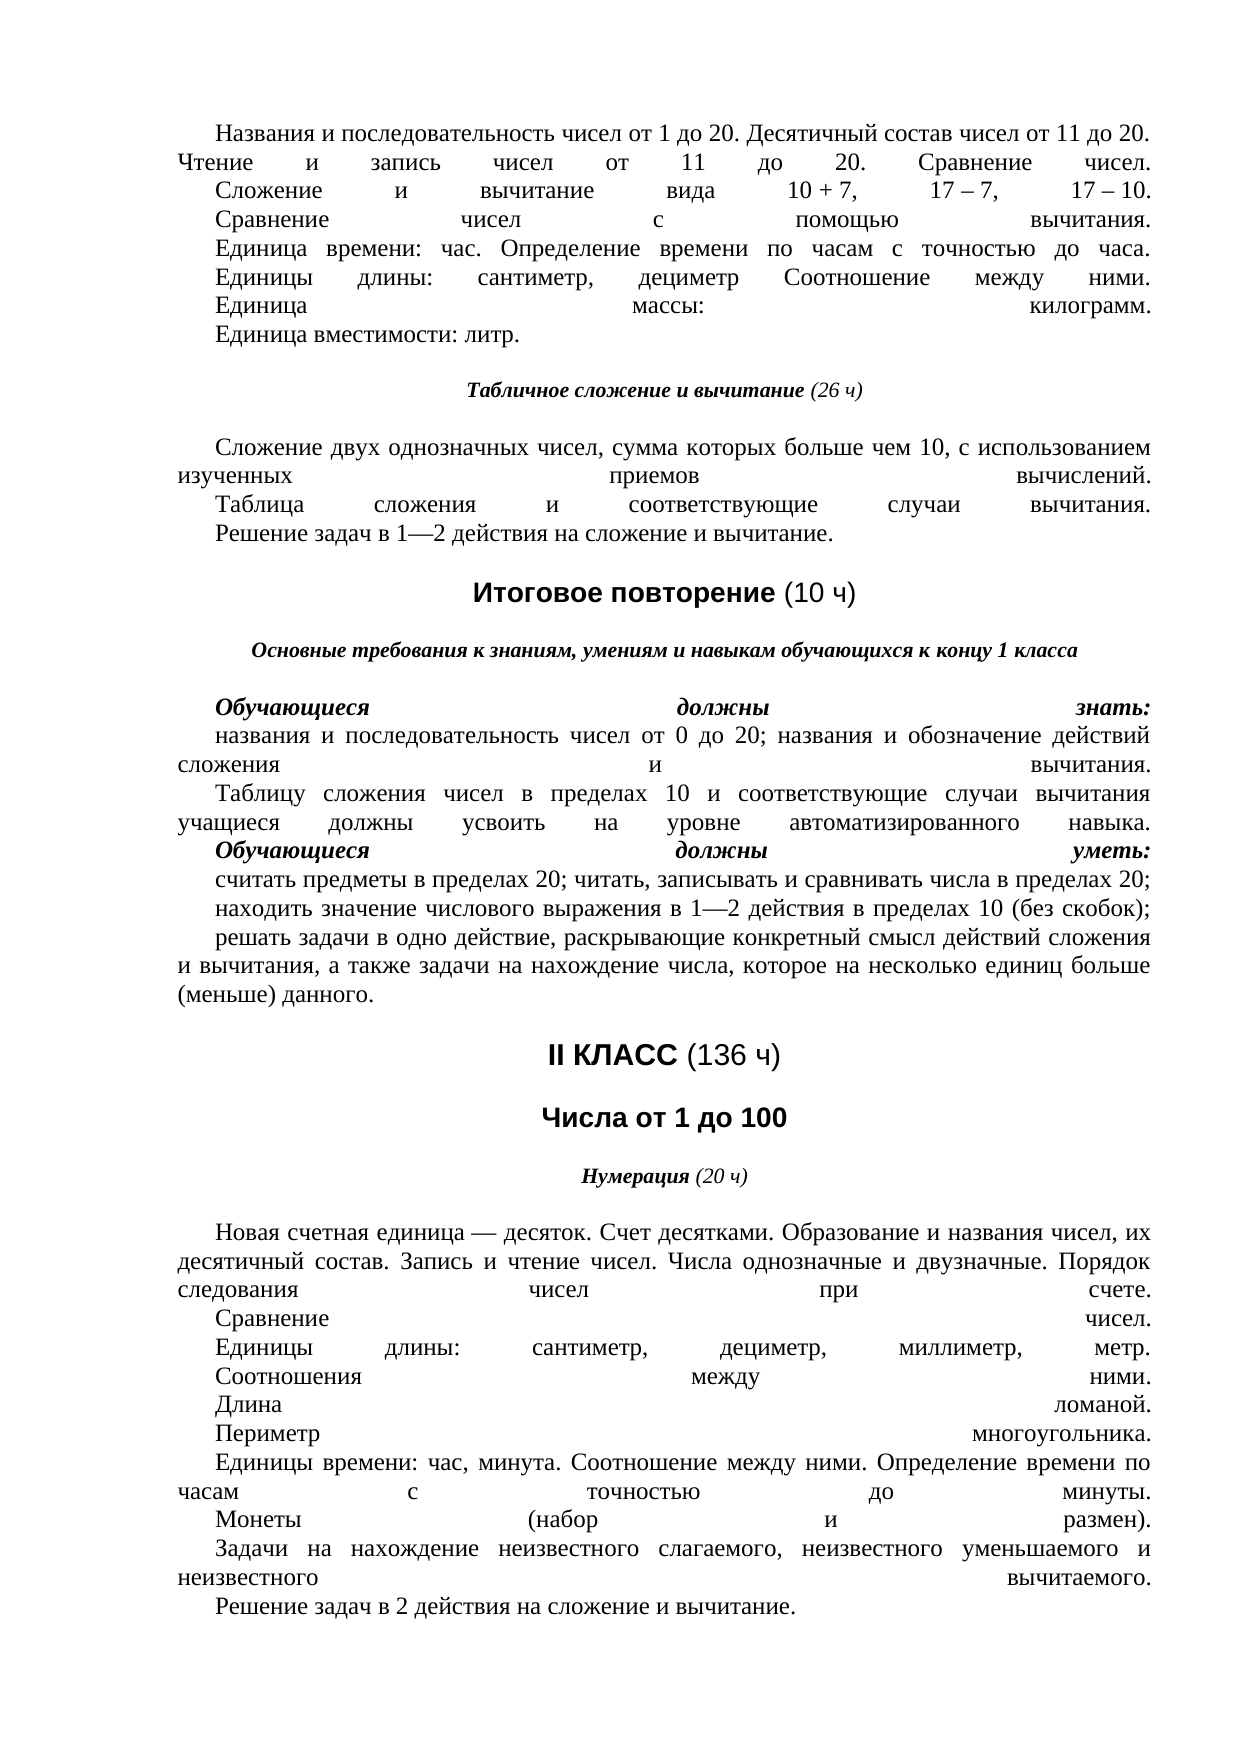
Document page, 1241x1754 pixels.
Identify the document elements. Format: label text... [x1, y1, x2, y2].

text Сложение двух однозначных чисел, сумма которых больше чем 10, с использованием изученных приемов вычислений. Таблица сложения и соответствующие случаи вычитания. Решение задач в 1—2 действия на сложение и вычитание. [177, 432, 1152, 547]
text II КЛАСС (136 ч) [177, 1037, 1152, 1072]
text Основные требования к знаниям, умениям и навыкам обучающихся к концу 1 класса [177, 637, 1152, 663]
text Названия и последовательность чисел от 1 до 20. Десятичный состав чисел от 11 до 20. Чтение и запись чисел от 11 до 20. Сравнение чисел. Сложение и вычитание вида 10 + 7, 17 – 7, 17 – 10. Сравнение чисел с помощью вычитания. Единица времени: час. Определение времени по часам с точностью до часа. Единицы длины: сантиметр, дециметр Соотношение между ними. Единица массы: килограмм. Единица вместимости: литр. [177, 118, 1152, 348]
text Нумерация (20 ч) [177, 1163, 1152, 1188]
text Итоговое повторение (10 ч) [177, 576, 1152, 608]
text Новая счетная единица — десяток. Счет десятками. Образование и названия чисел, их десятичный состав. Запись и чтение чисел. Числа однозначные и двузначные. Порядок следования чисел при счете. Сравнение чисел. Единицы длины: сантиметр, дециметр, миллиметр, метр. Соотношения между ними. Длина ломаной. Периметр многоугольника. Единицы времени: час, минута. Соотношение между ними. Определение времени по часам с точностью до минуты. Монеты (набор и размен). Задачи на нахождение неизвестного слагаемого, неизвестного уменьшаемого и неизвестного вычитаемого. Решение задач в 2 действия на сложение и вычитание. [177, 1217, 1152, 1619]
text Числа от 1 до 100 [177, 1101, 1152, 1133]
text Табличное сложение и вычитание (26 ч) [177, 377, 1152, 402]
text Обучающиеся должны знать: названия и последовательность чисел от 0 до 20; названия и обозначение действий сложения и вычитания. Таблицу сложения чисел в пределах 10 и соответствующие случаи вычитания учащиеся должны усвоить на уровне автоматизированного навыка. Обучающиеся должны уметь: считать предметы в пределах 20; читать, записывать и сравнивать числа в пределах 20; находить значение числового выражения в 1—2 действия в пределах 10 (без скобок); решать задачи в одно действие, раскрывающие конкретный смысл действий сложения и вычитания, а также задачи на нахождение числа, которое на несколько единиц больше (меньше) данного. [177, 692, 1152, 1008]
